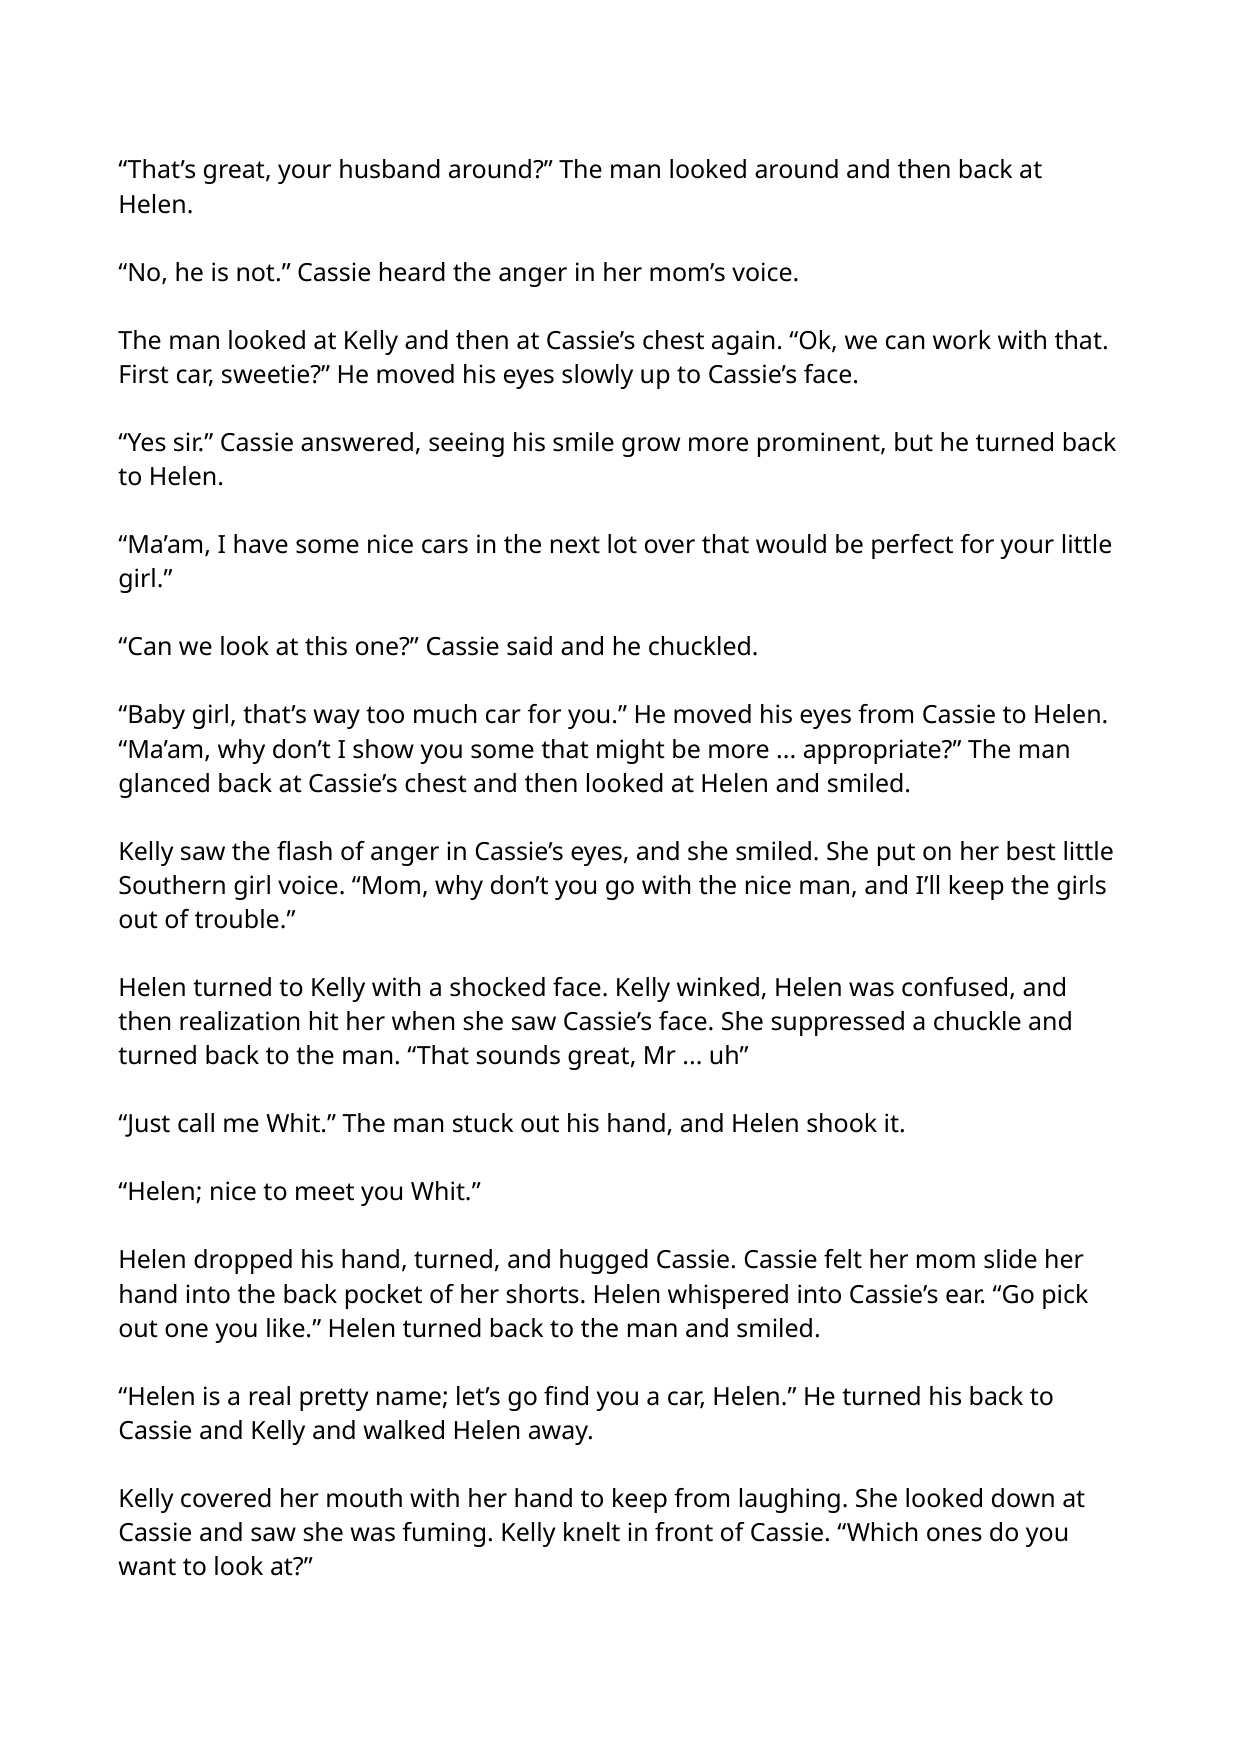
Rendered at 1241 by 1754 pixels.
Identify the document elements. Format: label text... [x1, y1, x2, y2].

text “Helen is a real pretty name; let’s go find you a car, Helen.” He turned his back to Cassie and Kelly and walked Helen away. [118, 1378, 1122, 1447]
text Kelly saw the flash of anger in Cassie’s eyes, and she smiled. She put on her best little Southern girl voice. “Mom, why don’t you go with the nice man, and I’ll keep the girls out of trouble.” [118, 833, 1122, 936]
text “That’s great, your husband around?” The man looked around and then back at Helen. [118, 152, 1122, 220]
text The man looked at Kelly and then at Cassie’s chest again. “Ok, we can work with that. First car, sweetie?” He moved his eyes slowly up to Cassie’s face. [118, 322, 1122, 391]
text “No, he is not.” Cassie heard the anger in her mom’s voice. [118, 254, 1122, 288]
text “Baby girl, that’s way too much car for you.” He moved his eyes from Cassie to Helen. “Ma’am, why don’t I show you some that might be more ... appropriate?” The man glanced back at Cassie’s chest and then looked at Helen and smiled. [118, 697, 1122, 799]
text “Yes sir.” Cassie answered, seeing his smile grow more prominent, but he turned back to Helen. [118, 425, 1122, 493]
text “Helen; nice to meet you Whit.” [118, 1174, 1122, 1208]
text Helen dropped his hand, turned, and hugged Cassie. Cassie felt her mom slide her hand into the back pocket of her shorts. Helen whispered into Cassie’s ear. “Go pick out one you like.” Helen turned back to the man and smiled. [118, 1242, 1122, 1344]
text “Just call me Whit.” The man stuck out his hand, and Helen shook it. [118, 1106, 1122, 1140]
text Kelly covered her mouth with her hand to keep from laughing. She looked down at Cassie and saw she was fuming. Kelly knelt in front of Cassie. “Which ones do you want to look at?” [118, 1481, 1122, 1583]
text Helen turned to Kelly with a shocked face. Kelly winked, Helen was confused, and then realization hit her when she saw Cassie’s face. She suppressed a chuckle and turned back to the man. “That sounds great, Mr ... uh” [118, 970, 1122, 1072]
text “Ma’am, I have some nice cars in the next lot over that would be perfect for your little girl.” [118, 527, 1122, 595]
text “Can we look at this one?” Cassie said and he chuckled. [118, 629, 1122, 663]
